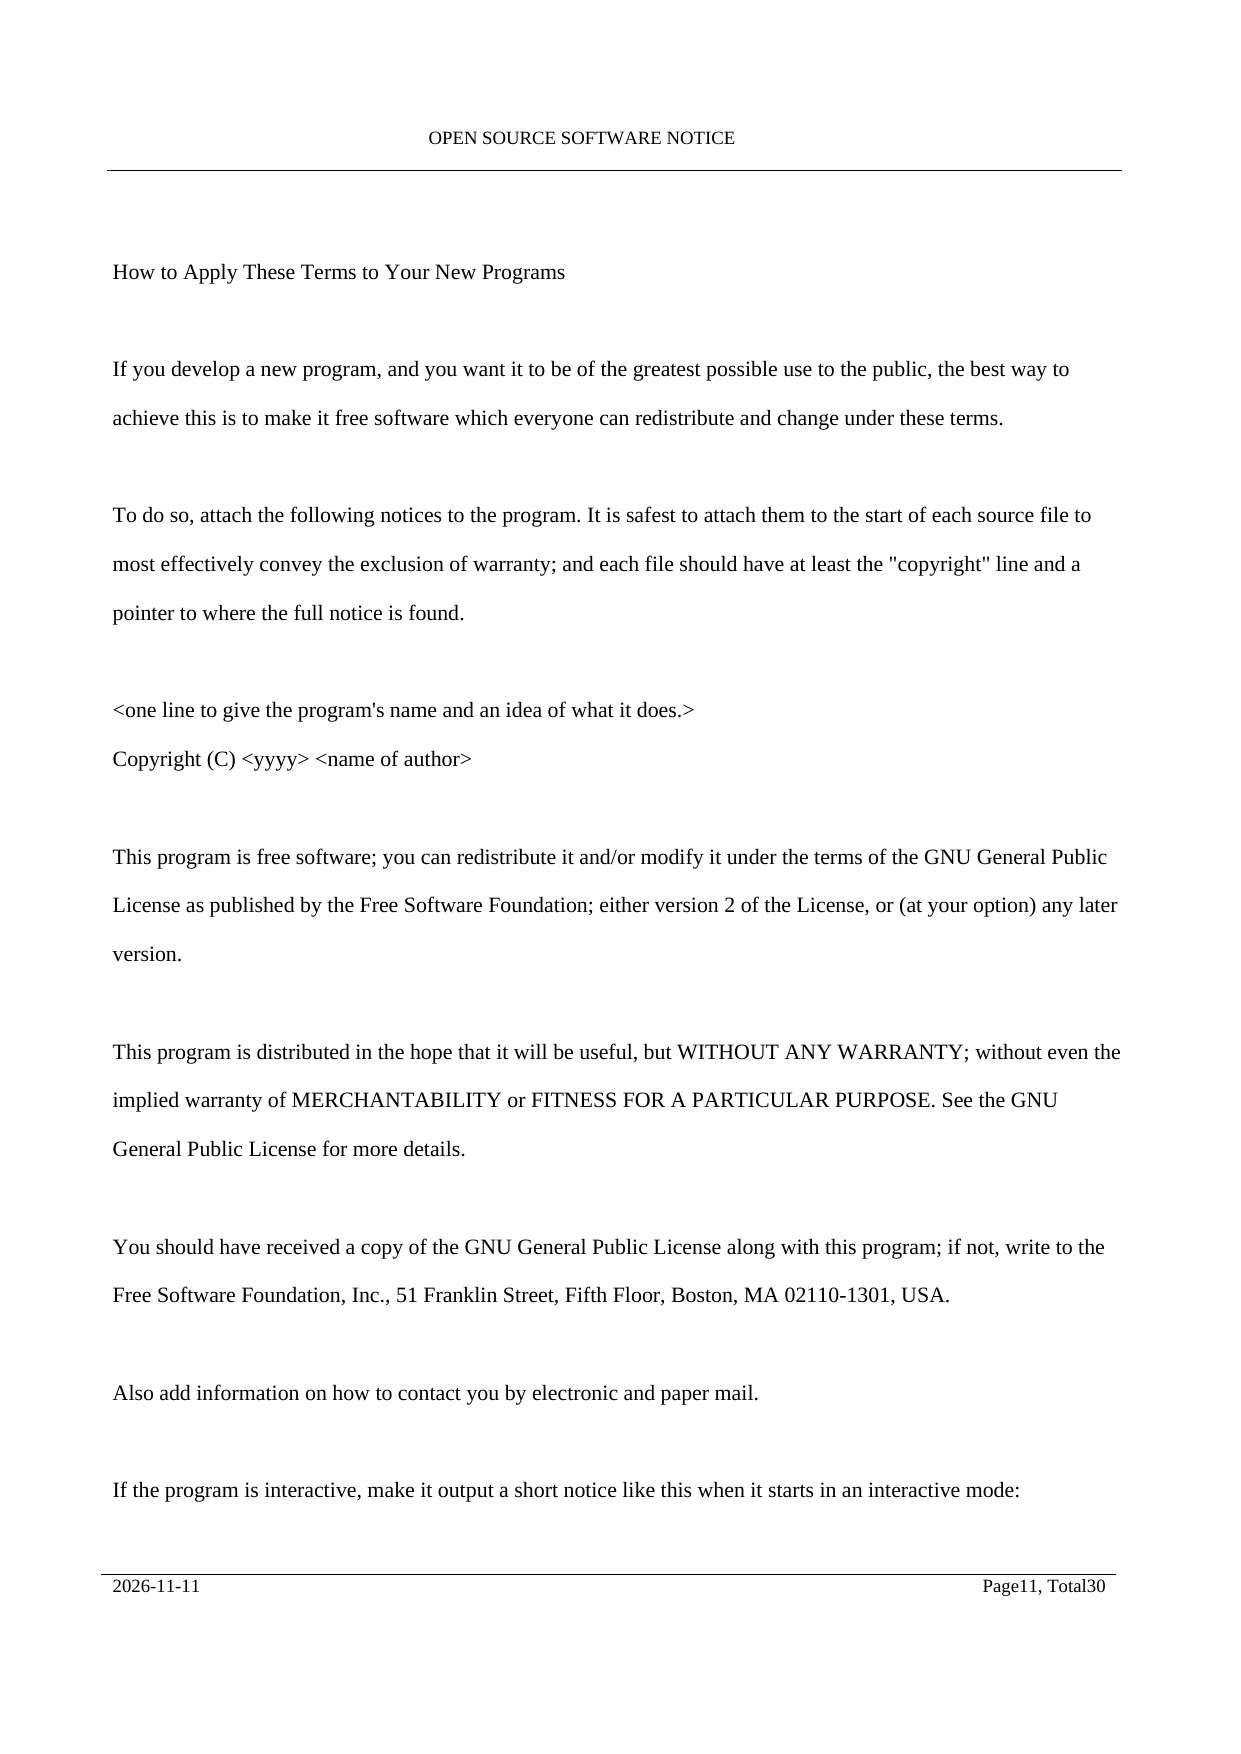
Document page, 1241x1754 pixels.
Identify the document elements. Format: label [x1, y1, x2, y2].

text [112, 206, 1128, 1506]
